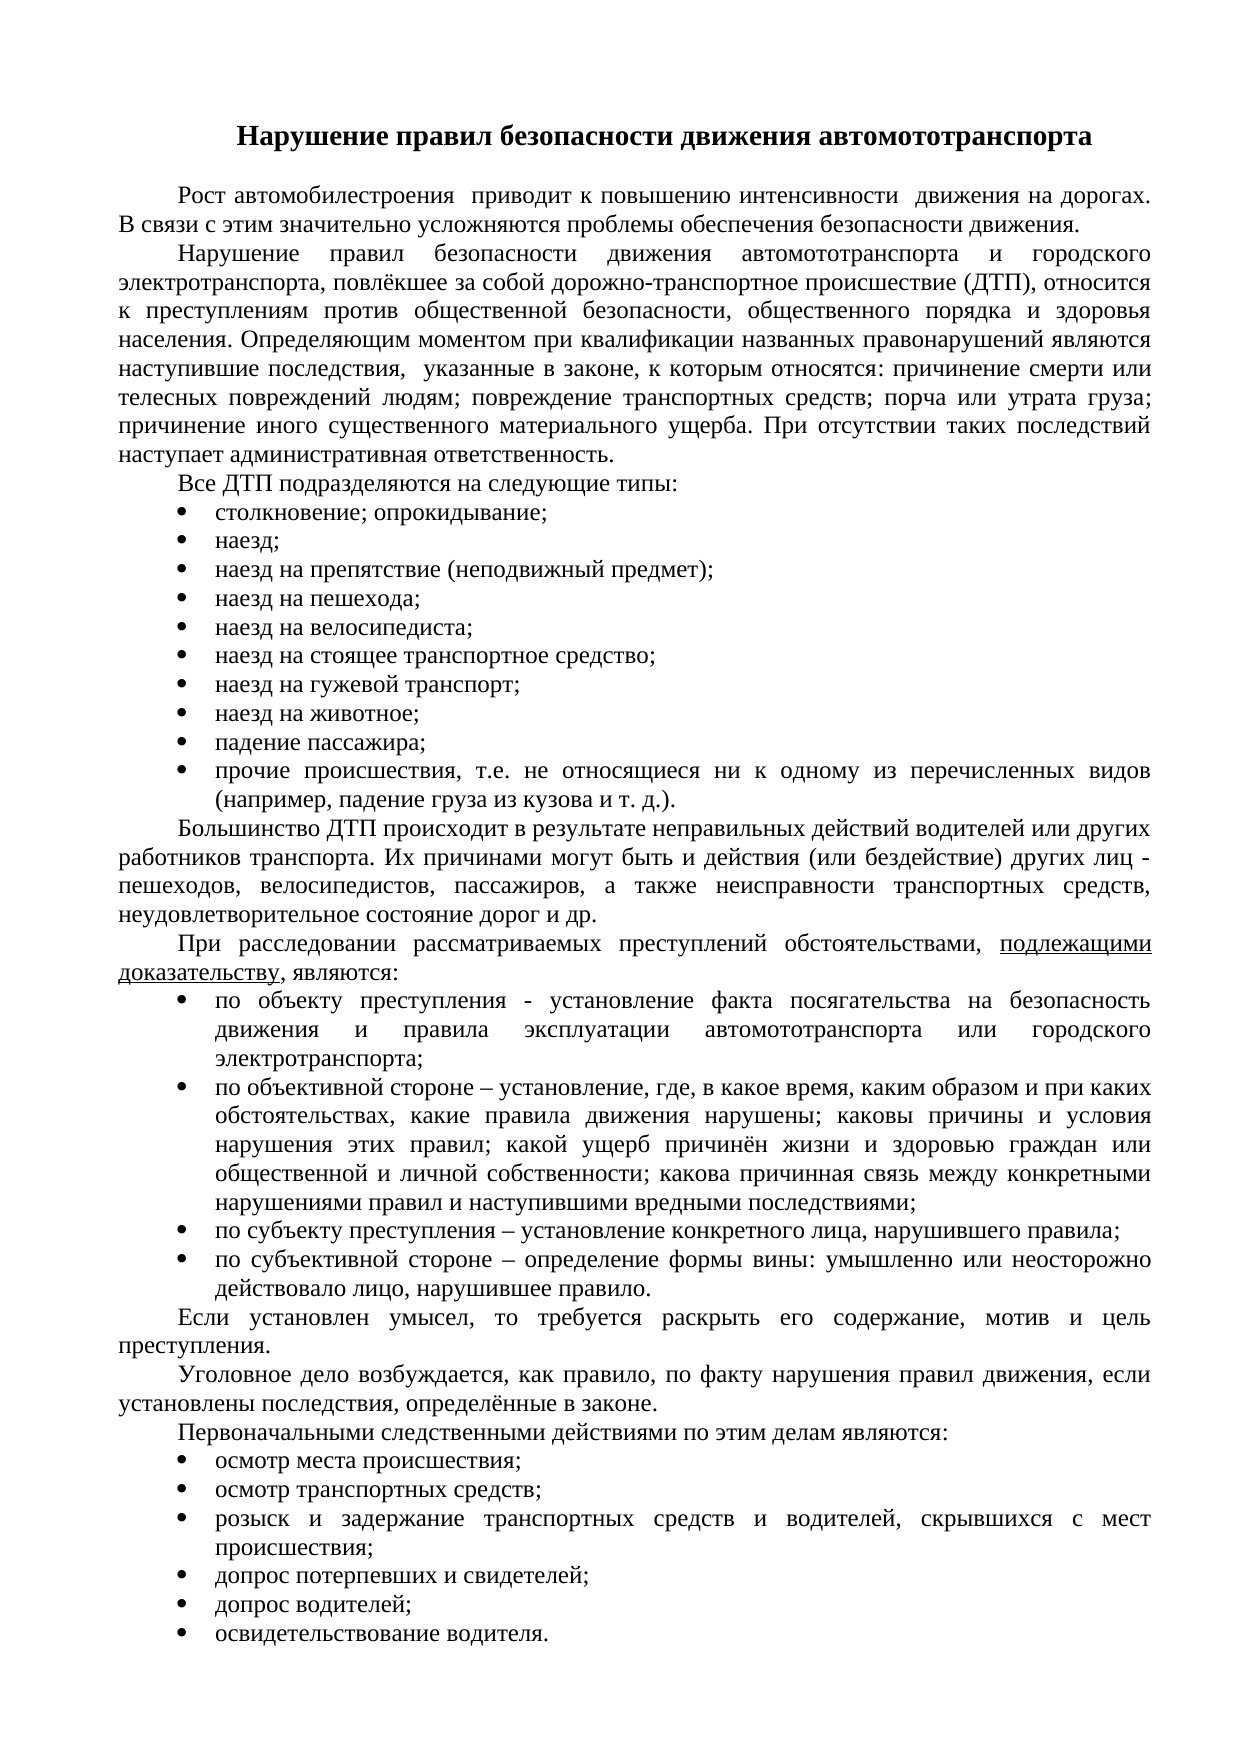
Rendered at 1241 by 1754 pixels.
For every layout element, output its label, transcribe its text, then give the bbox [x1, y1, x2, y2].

text Первоначальными следственными действиями по этим делам являются: [118, 1417, 1152, 1445]
list наезд; [177, 525, 1152, 554]
list по субъективной стороне – определение формы вины: умышленно или неосторожно действовало лицо, нарушившее правило. [177, 1244, 1152, 1302]
text Большинство ДТП происходит в результате неправильных действий водителей или других работников транспорта. Их причинами могут быть и действия (или бездействие) других лиц - пешеходов, велосипедистов, пассажиров, а также неисправности транспортных средств, неудовлетворительное состояние дорог и др. [118, 813, 1152, 928]
list наезд на пешехода; [177, 583, 1152, 612]
list по субъекту преступления – установление конкретного лица, нарушившего правила; [177, 1215, 1152, 1244]
list допрос водителей; [177, 1589, 1152, 1618]
list по объекту преступления - установление факта посягательства на безопасность движения и правила эксплуатации автомототранспорта или городского электротранспорта; [177, 985, 1152, 1072]
list наезд на стоящее транспортное средство; [177, 640, 1152, 669]
list осмотр места происшествия; [177, 1445, 1152, 1474]
title Нарушение правил безопасности движения автомототранспорта [118, 118, 1152, 152]
text Если установлен умысел, то требуется раскрыть его содержание, мотив и цель преступления. [118, 1302, 1152, 1359]
list розыск и задержание транспортных средств и водителей, скрывшихся с мест происшествия; [177, 1503, 1152, 1560]
list столкновение; опрокидывание; [177, 497, 1152, 525]
list освидетельствование водителя. [177, 1618, 1152, 1647]
list осмотр транспортных средств; [177, 1474, 1152, 1503]
list наезд на препятствие (неподвижный предмет); [177, 554, 1152, 583]
list по объективной стороне – установление, где, в какое время, каким образом и при каких обстоятельствах, какие правила движения нарушены; каковы причины и условия нарушения этих правил; какой ущерб причинён жизни и здоровью граждан или общественной и личной собственности; какова причинная связь между конкретными нарушениями правил и наступившими вредными последствиями; [177, 1072, 1152, 1215]
text Рост автомобилестроения приводит к повышению интенсивности движения на дорогах. В связи с этим значительно усложняются проблемы обеспечения безопасности движения. [118, 180, 1152, 238]
list наезд на гужевой транспорт; [177, 669, 1152, 698]
list наезд на животное; [177, 698, 1152, 727]
list наезд на велосипедиста; [177, 612, 1152, 640]
list падение пассажира; [177, 727, 1152, 755]
list прочие происшествия, т.е. не относящиеся ни к одному из перечисленных видов (например, падение груза из кузова и т. д.). [177, 755, 1152, 813]
list допрос потерпевших и свидетелей; [177, 1560, 1152, 1589]
text Все ДТП подразделяются на следующие типы: [118, 468, 1152, 497]
text Уголовное дело возбуждается, как правило, по факту нарушения правил движения, если установлены последствия, определённые в законе. [118, 1359, 1152, 1417]
text При расследовании рассматриваемых преступлений обстоятельствами, подлежащими доказательству, являются: [118, 928, 1152, 985]
text Нарушение правил безопасности движения автомототранспорта и городского электротранспорта, повлёкшее за собой дорожно-транспортное происшествие (ДТП), относится к преступлениям против общественной безопасности, общественного порядка и здоровья населения. Определяющим моментом при квалификации названных правонарушений являются наступившие последствия, указанные в законе, к которым относятся: причинение смерти или телесных повреждений людям; повреждение транспортных средств; порча или утрата груза; причинение иного существенного материального ущерба. При отсутствии таких последствий наступает административная ответственность. [118, 238, 1152, 468]
